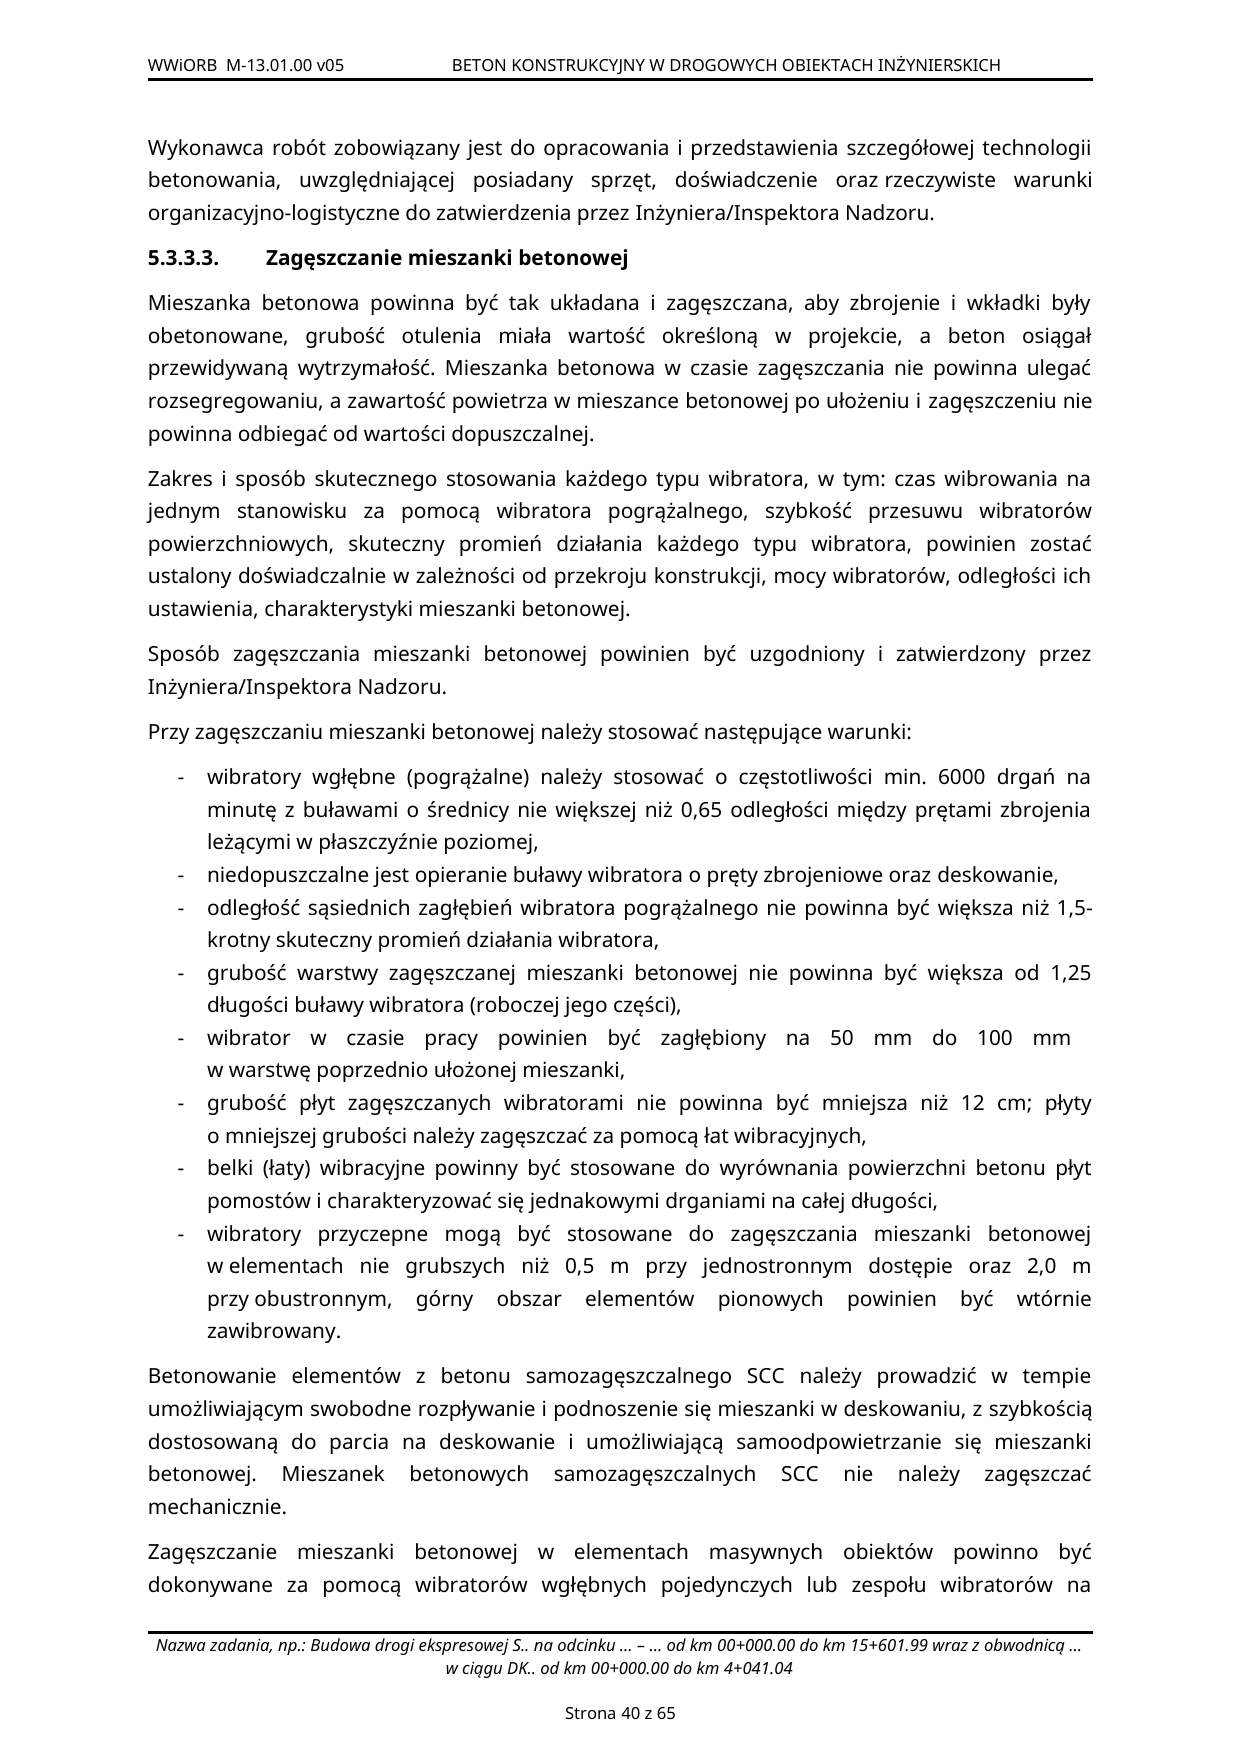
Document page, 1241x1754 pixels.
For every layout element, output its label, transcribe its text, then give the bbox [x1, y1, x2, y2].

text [148, 1537, 1093, 1598]
text Mieszanka betonowa powinna być tak układana i zagęszczana, aby zbrojenie i wkładki były obetonowane, grubość otulenia miała wartość określoną w projekcie, a beton osiągał przewidywaną wytrzymałość. Mieszanka betonowa w czasie zagęszczania nie powinna ulegać rozsegregowaniu, a zawartość powietrza w mieszance betonowej po ułożeniu i zagęszczeniu nie powinna odbiegać od wartości dopuszczalnej. [148, 288, 1093, 447]
subtitle Zagęszczanie mieszanki betonowej [148, 243, 1093, 272]
text Sposób zagęszczania mieszanki betonowej powinien być uzgodniony i zatwierdzony przez Inżyniera/Inspektora Nadzoru. [148, 639, 1093, 700]
list grubość warstwy zagęszczanej mieszanki betonowej nie powinna być większa od 1,25 długości buławy wibratora (roboczej jego części), [177, 958, 1093, 1019]
text Zakres i sposób skutecznego stosowania każdego typu wibratora, w tym: czas wibrowania na jednym stanowisku za pomocą wibratora pogrążalnego, szybkość przesuwu wibratorów powierzchniowych, skuteczny promień działania każdego typu wibratora, powinien zostać ustalony doświadczalnie w zależności od przekroju konstrukcji, mocy wibratorów, odległości ich ustawienia, charakterystyki mieszanki betonowej. [148, 464, 1093, 623]
text Betonowanie elementów z betonu samozagęszczalnego SCC należy prowadzić w tempie umożliwiającym swobodne rozpływanie i podnoszenie się mieszanki w deskowaniu, z szybkością dostosowaną do parcia na deskowanie i umożliwiającą samoodpowietrzanie się mieszanki betonowej. Mieszanek betonowych samozagęszczalnych SCC nie należy zagęszczać mechanicznie. [148, 1362, 1093, 1520]
list belki (łaty) wibracyjne powinny być stosowane do wyrównania powierzchni betonu płyt pomostów i charakteryzować się jednakowymi drganiami na całej długości, [177, 1153, 1093, 1214]
text Wykonawca robót zobowiązany jest do opracowania i przedstawienia szczegółowej technologii betonowania, uwzględniającej posiadany sprzęt, doświadczenie oraz rzeczywiste warunki organizacyjno-logistyczne do zatwierdzenia przez Inżyniera/Inspektora Nadzoru. [148, 133, 1093, 227]
list wibrator w czasie pracy powinien być zagłębiony na 50 mm do 100 mm w warstwę poprzednio ułożonej mieszanki, [177, 1023, 1093, 1084]
list grubość płyt zagęszczanych wibratorami nie powinna być mniejsza niż 12 cm; płyty o mniejszej grubości należy zagęszczać za pomocą łat wibracyjnych, [177, 1088, 1093, 1149]
list wibratory wgłębne (pogrążalne) należy stosować o częstotliwości min. 6000 drgań na minutę z buławami o średnicy nie większej niż 0,65 odległości między prętami zbrojenia leżącymi w płaszczyźnie poziomej, [177, 762, 1093, 856]
list wibratory przyczepne mogą być stosowane do zagęszczania mieszanki betonowej w elementach nie grubszych niż 0,5 m przy jednostronnym dostępie oraz 2,0 m przy obustronnym, górny obszar elementów pionowych powinien być wtórnie zawibrowany. [177, 1219, 1093, 1345]
list odległość sąsiednich zagłębień wibratora pogrążalnego nie powinna być większa niż 1,5-krotny skuteczny promień działania wibratora, [177, 893, 1093, 954]
list niedopuszczalne jest opieranie buławy wibratora o pręty zbrojeniowe oraz deskowanie, [177, 860, 1093, 888]
text Przy zagęszczaniu mieszanki betonowej należy stosować następujące warunki: [148, 717, 1093, 746]
